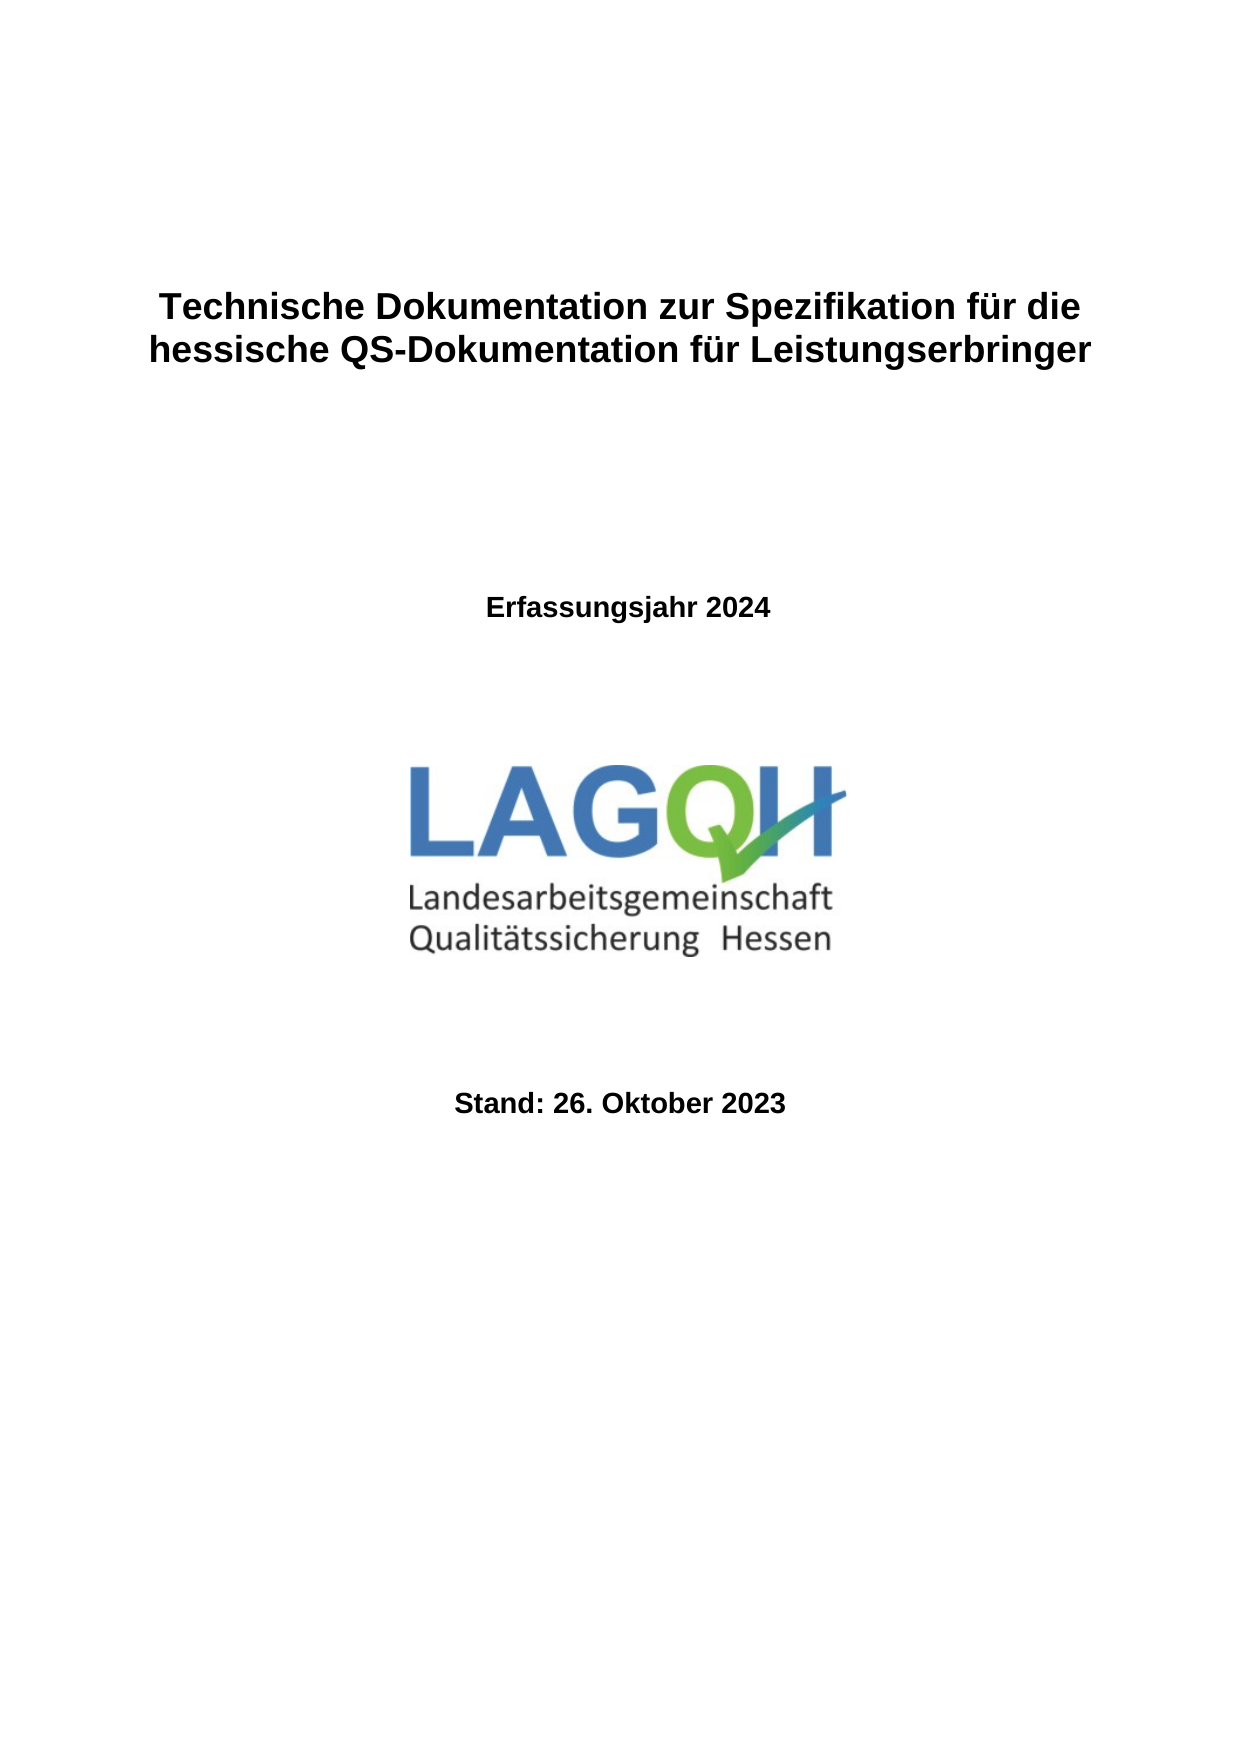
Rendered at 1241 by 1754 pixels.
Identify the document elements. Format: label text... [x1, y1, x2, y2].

subtitle Technische Dokumentation zur Spezifikation für die hessische QS-Dokumentation für Leistungserbringer [148, 284, 1093, 370]
text Stand: 25. Oktober 2023 [148, 1086, 1093, 1119]
picture [410, 765, 847, 957]
subtitle Erfassungsjahr 2024 [163, 590, 1093, 623]
